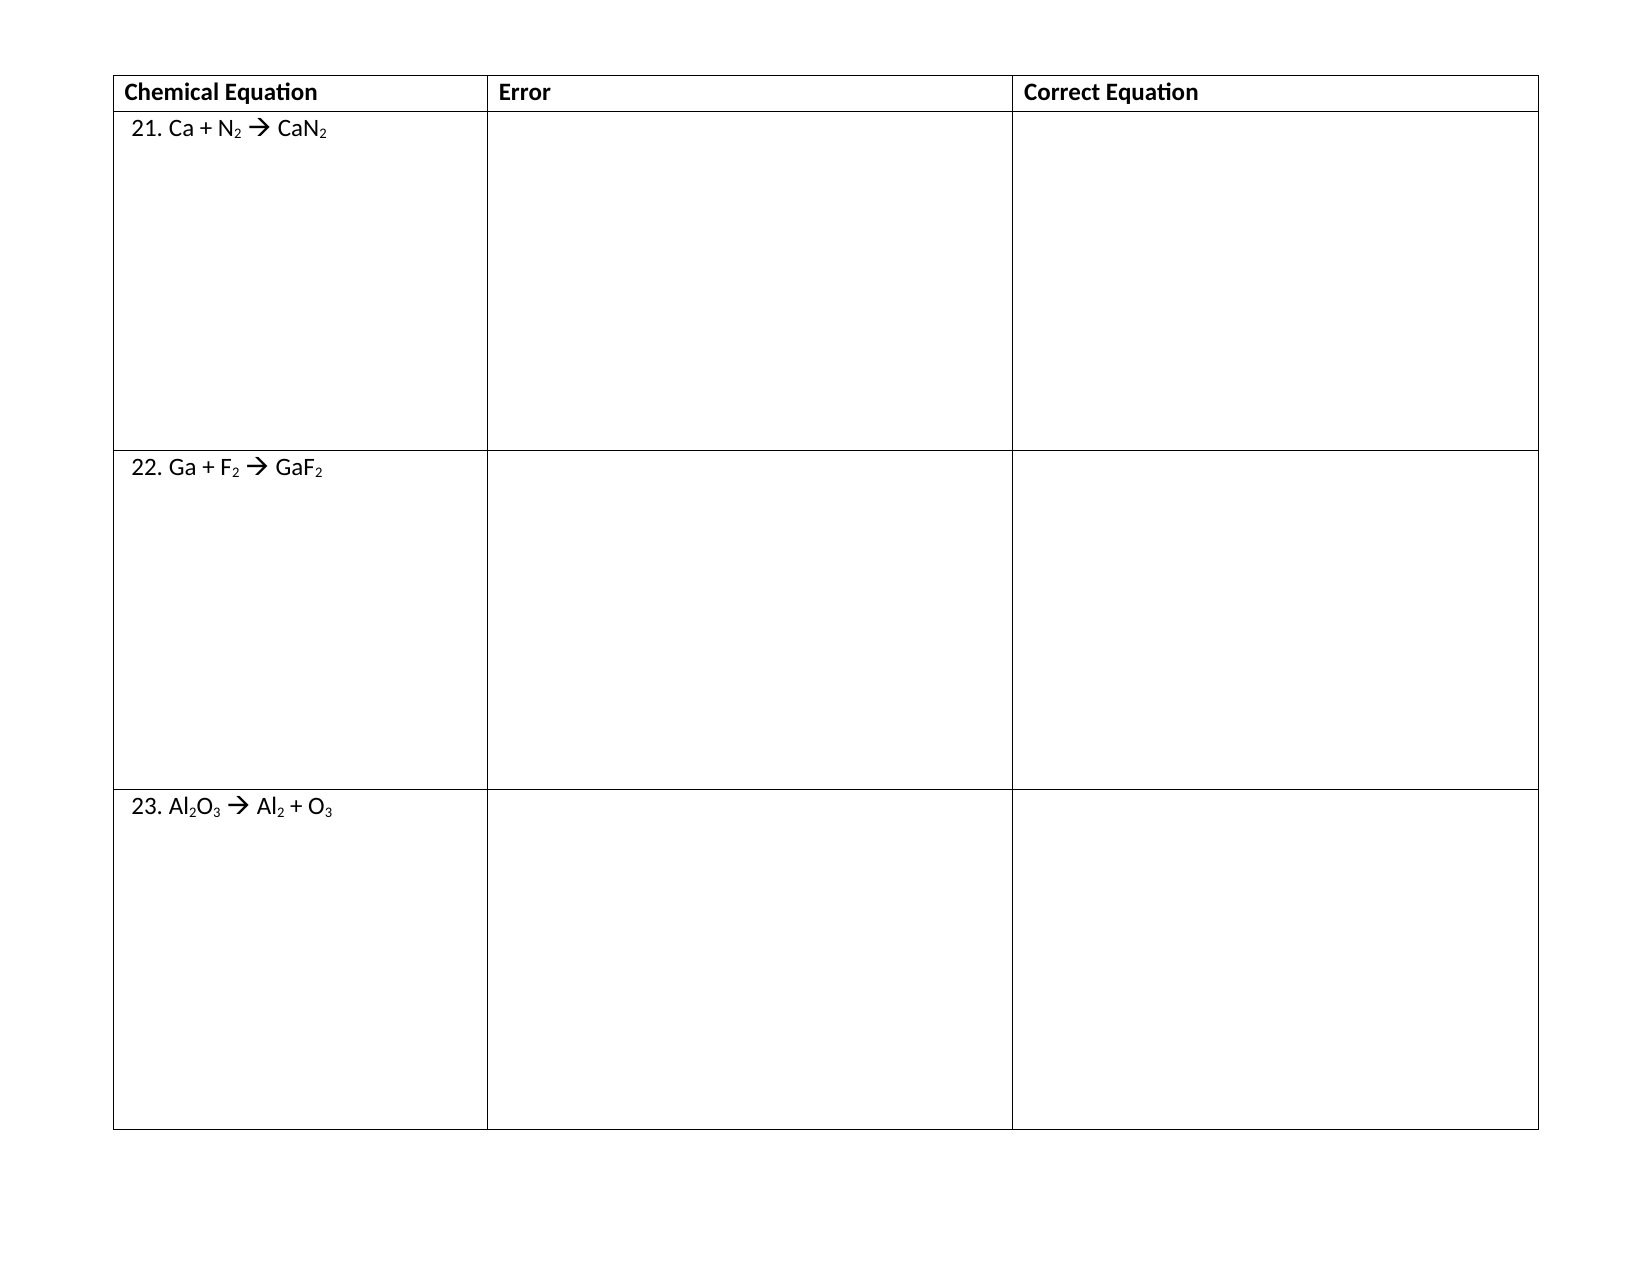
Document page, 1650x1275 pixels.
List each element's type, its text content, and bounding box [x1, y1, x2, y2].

table_cell Ga + F2 GaF2 [114, 451, 487, 789]
table_cell Al2O3 Al2 + O3 [114, 790, 487, 1129]
table_cell [1013, 790, 1538, 1129]
table_cell [488, 451, 1012, 789]
table_cell [488, 112, 1012, 450]
table_header Chemical Equation [114, 76, 487, 111]
table_cell [1013, 451, 1538, 789]
table_header Correct Equation [1013, 76, 1538, 111]
table_cell [488, 790, 1012, 1129]
table_header Error [488, 76, 1012, 111]
table_cell Ca + N2 CaN2 [114, 112, 487, 450]
table_cell [1013, 112, 1538, 450]
